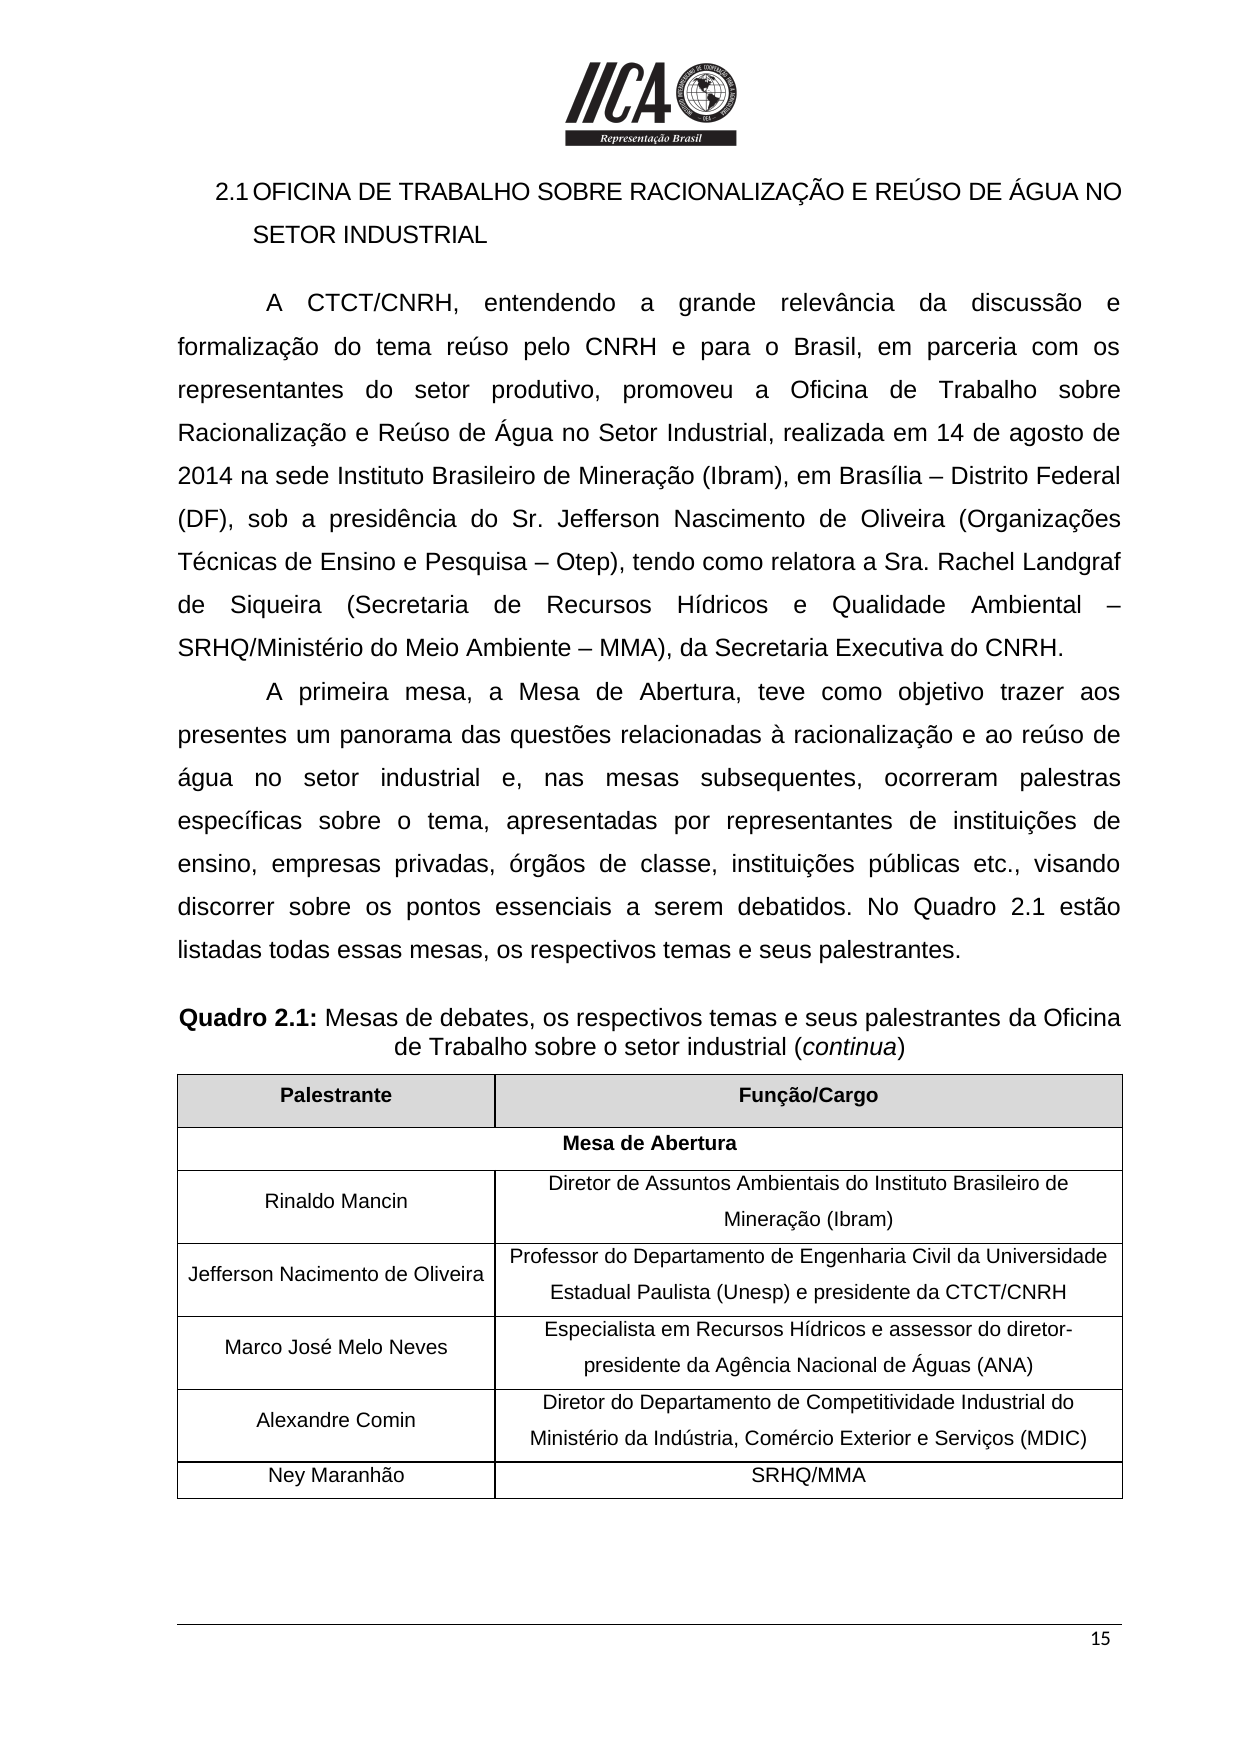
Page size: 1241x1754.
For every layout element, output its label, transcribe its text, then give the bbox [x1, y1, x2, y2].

table_cell Jefferson Nacimento de Oliveira [178, 1244, 494, 1316]
table_header Função/Cargo [496, 1075, 1122, 1127]
text A CTCT/CNRH, entendendo a grande relevância da discussão e formalização do tema reúso pelo CNRH e para o Brasil, em parceria com os representantes do setor produtivo, promoveu a Oficina de Trabalho sobre Racionalização e Reúso de Água no Setor Industrial, realizada em 14 de agosto de 2014 na sede Instituto Brasileiro de Mineração (Ibram), em Brasília – Distrito Federal (DF), sob a presidência do Sr. Jefferson Nascimento de Oliveira (Organizações Técnicas de Ensino e Pesquisa – Otep), tendo como relatora a Sra. Rachel Landgraf de Siqueira (Secretaria de Recursos Hídricos e Qualidade Ambiental – SRHQ/Ministério do Meio Ambiente – MMA), da Secretaria Executiva do CNRH. [177, 288, 1122, 662]
table_cell Professor do Departamento de Engenharia Civil da Universidade Estadual Paulista (Unesp) e presidente da CTCT/CNRH [496, 1244, 1122, 1316]
subtitle Oficina de Trabalho sobre Racionalização e Reúso de Água no Setor Industrial [215, 177, 1122, 249]
table_cell SRHQ/MMA [496, 1463, 1122, 1498]
table_cell Marco José Melo Neves [178, 1317, 494, 1388]
table_cell Diretor do Departamento de Competitividade Industrial do Ministério da Indústria, Comércio Exterior e Serviços (MDIC) [496, 1390, 1122, 1461]
table_cell Diretor de Assuntos Ambientais do Instituto Brasileiro de Mineração (Ibram) [496, 1171, 1122, 1243]
table_header Palestrante [178, 1075, 494, 1127]
table_cell Ney Maranhão [178, 1463, 494, 1498]
table_cell Mesa de Abertura [178, 1128, 1122, 1170]
text Quadro 2.1: Mesas de debates, os respectivos temas e seus palestrantes da Oficina de Trabalho sobre o setor industrial (continua) [177, 1003, 1122, 1061]
table_cell Alexandre Comin [178, 1390, 494, 1461]
picture [560, 58, 740, 148]
table_cell Rinaldo Mancin [178, 1171, 494, 1243]
text A primeira mesa, a Mesa de Abertura, teve como objetivo trazer aos presentes um panorama das questões relacionadas à racionalização e ao reúso de água no setor industrial e, nas mesas subsequentes, ocorreram palestras específicas sobre o tema, apresentadas por representantes de instituições de ensino, empresas privadas, órgãos de classe, instituições públicas etc., visando discorrer sobre os pontos essenciais a serem debatidos. No Quadro 2.1 estão listadas todas essas mesas, os respectivos temas e seus palestrantes. [177, 677, 1122, 964]
table_cell Especialista em Recursos Hídricos e assessor do diretor-presidente da Agência Nacional de Águas (ANA) [496, 1317, 1122, 1388]
